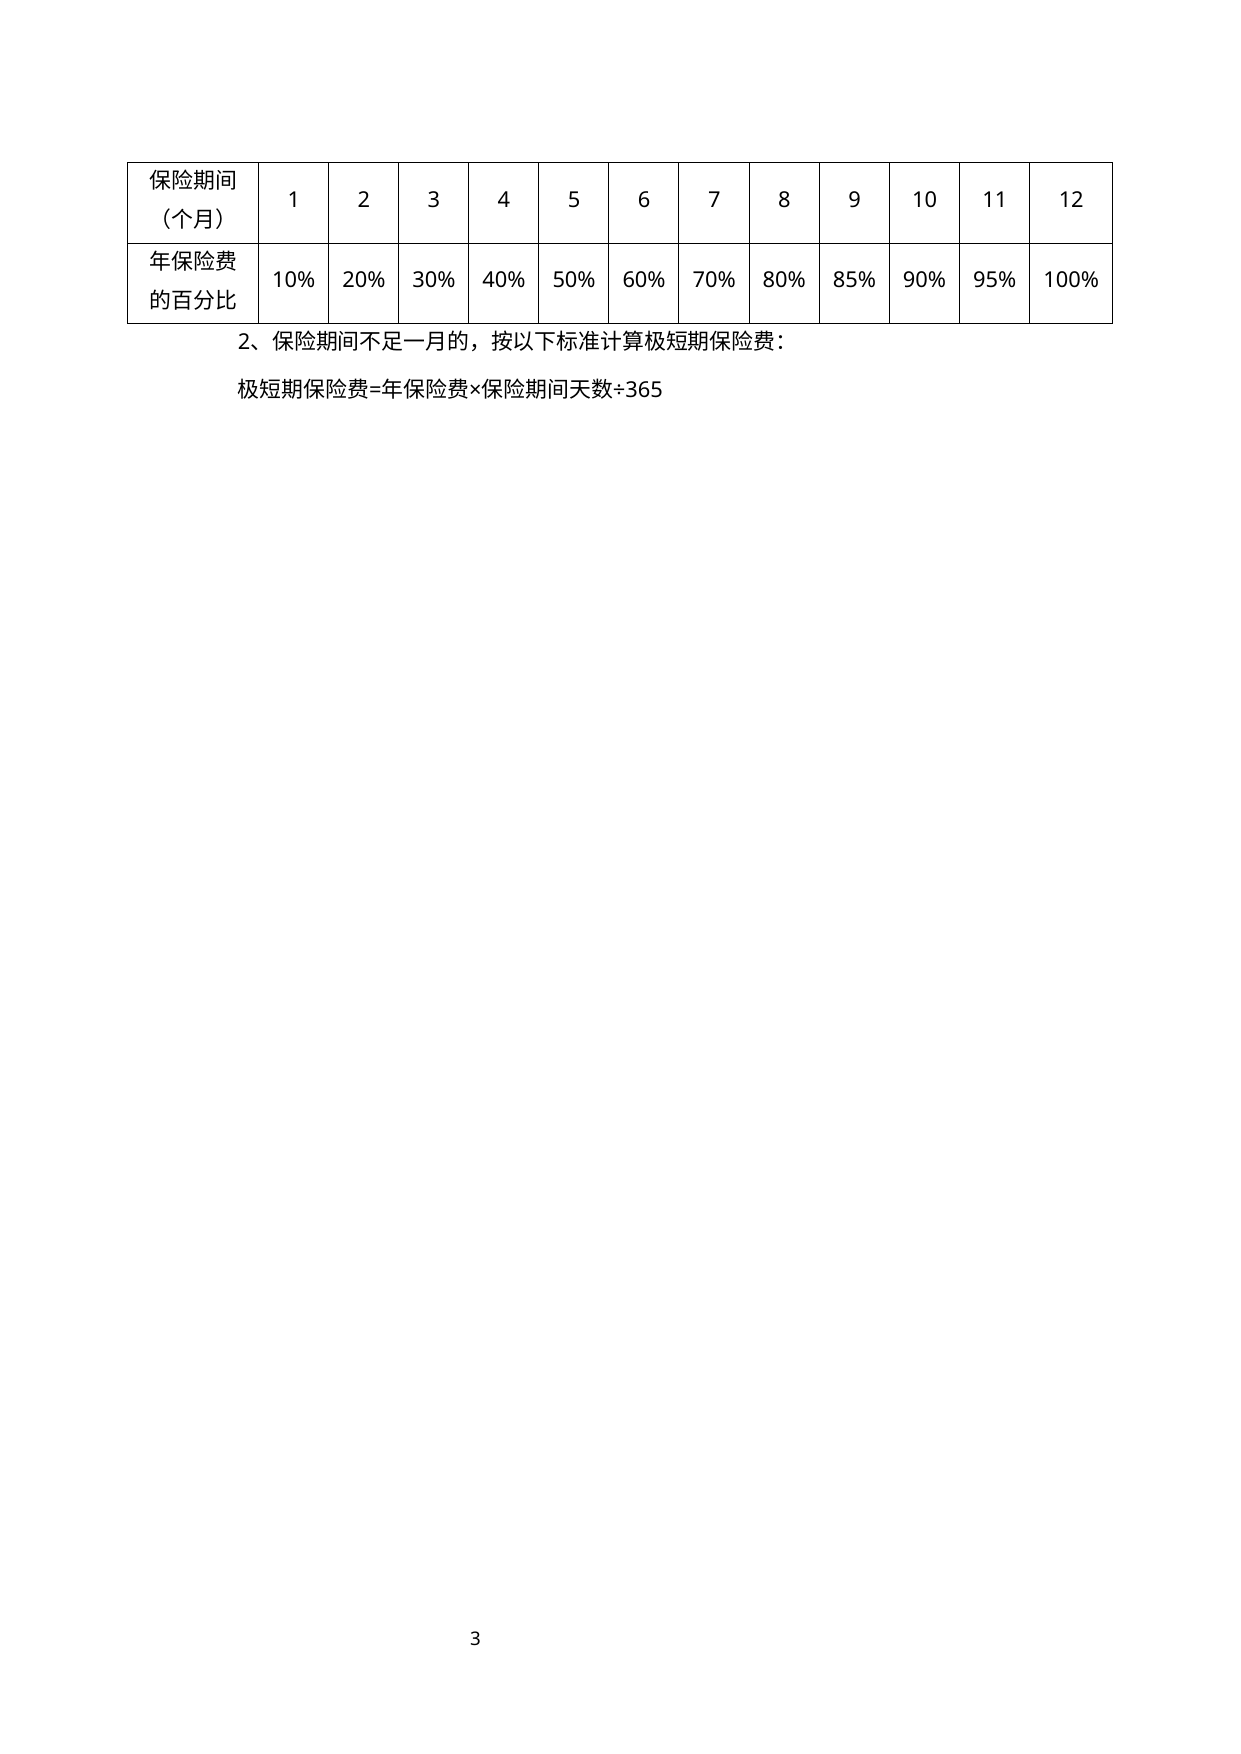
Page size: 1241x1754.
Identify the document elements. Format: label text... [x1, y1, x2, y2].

table_cell 30% [399, 244, 468, 323]
table_header 保险期间（个月） [128, 163, 258, 243]
table_cell 80% [750, 244, 819, 323]
table_header 6 [609, 163, 678, 243]
table_cell 20% [329, 244, 398, 323]
table_cell 60% [609, 244, 678, 323]
table_header 3 [399, 163, 468, 243]
table_header 5 [539, 163, 608, 243]
table_cell 40% [469, 244, 538, 323]
table_header 12 [1030, 163, 1112, 243]
table_cell 90% [890, 244, 959, 323]
table_header 2 [329, 163, 398, 243]
table_header 10 [890, 163, 959, 243]
table_cell 95% [960, 244, 1029, 323]
text 2、保险期间不足一月的，按以下标准计算极短期保险费： [187, 324, 1053, 356]
table_cell 50% [539, 244, 608, 323]
table_header 1 [259, 163, 328, 243]
table_header 7 [679, 163, 749, 243]
table_header 8 [750, 163, 819, 243]
text 极短期保险费=年保险费×保险期间天数÷365 [187, 372, 1053, 404]
table_cell 年保险费的百分比 [128, 244, 258, 323]
table_header 9 [820, 163, 889, 243]
table_cell 70% [679, 244, 749, 323]
table_cell 100% [1030, 244, 1112, 323]
table_cell 85% [820, 244, 889, 323]
table_header 4 [469, 163, 538, 243]
table_cell 10% [259, 244, 328, 323]
table_header 11 [960, 163, 1029, 243]
